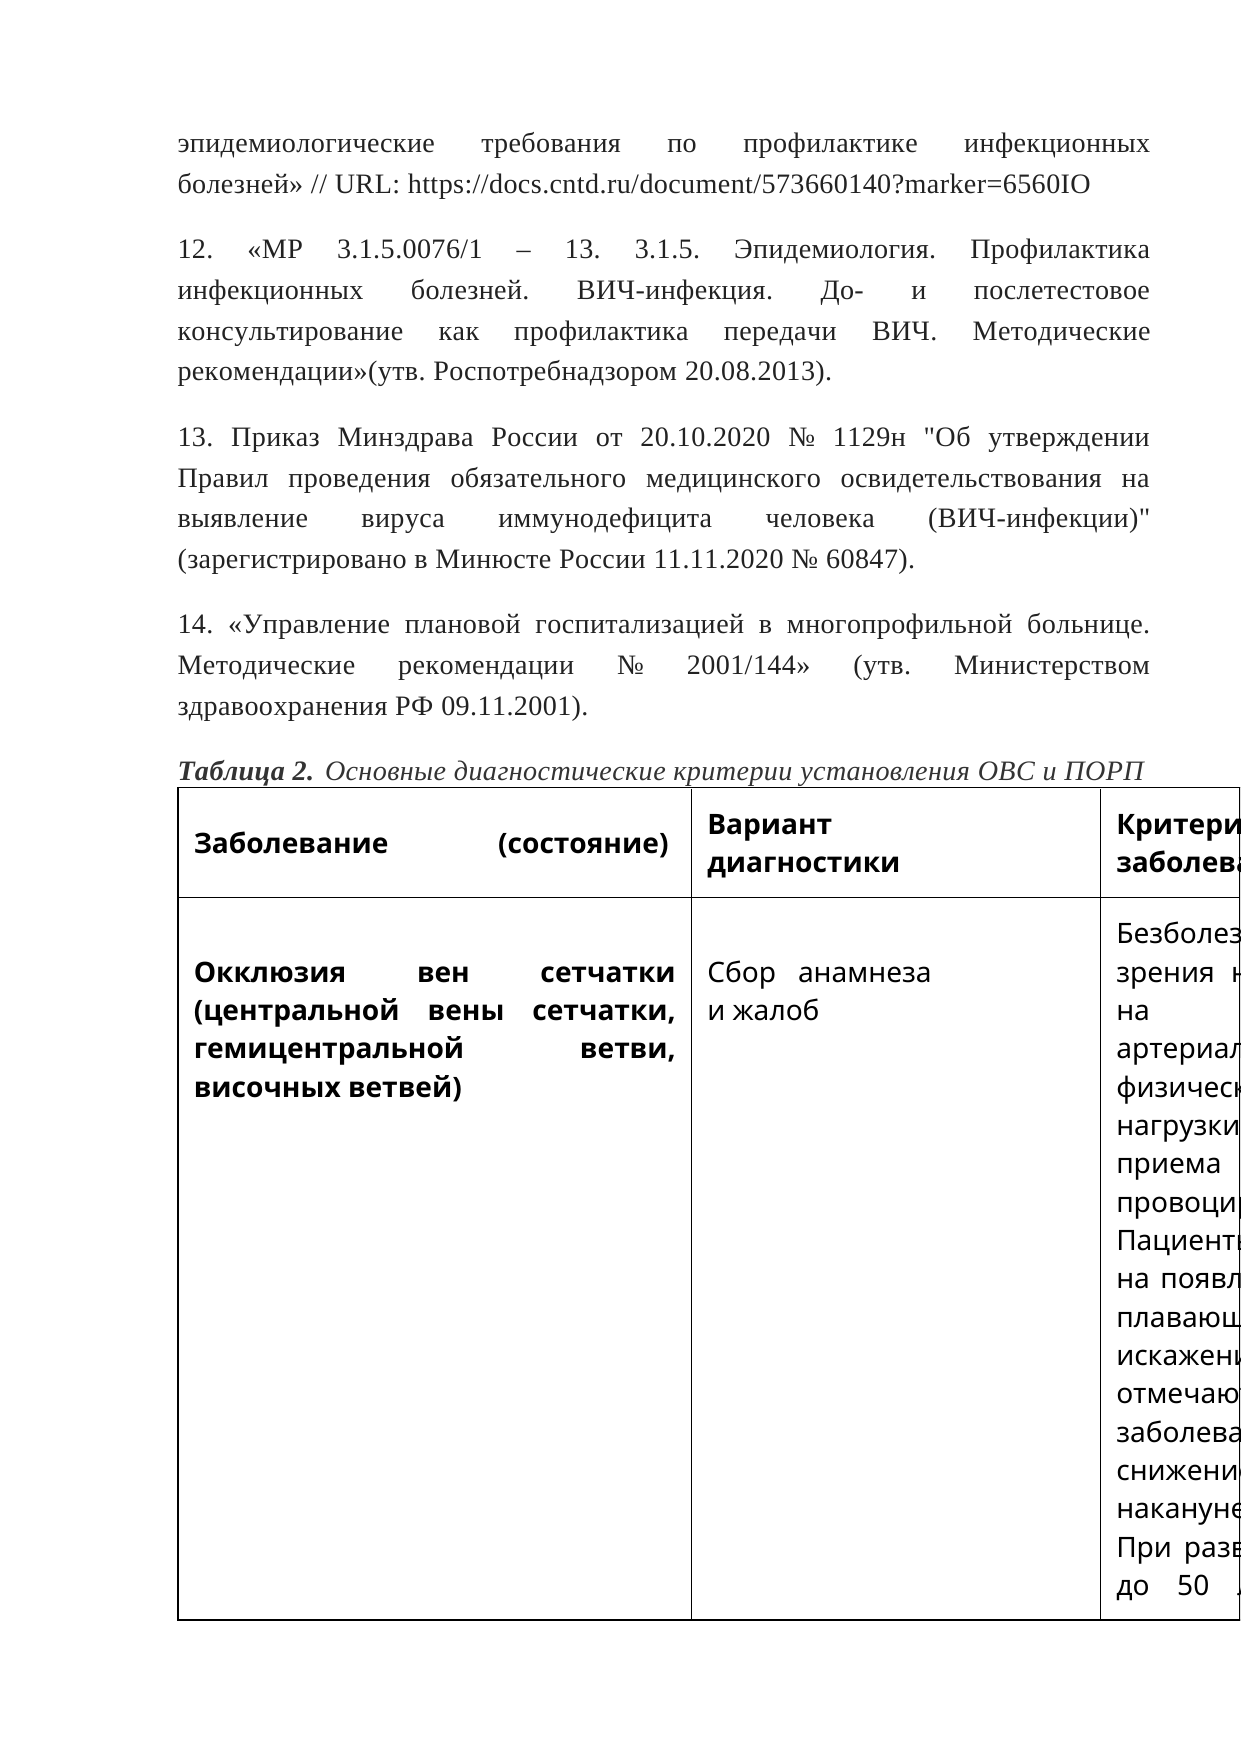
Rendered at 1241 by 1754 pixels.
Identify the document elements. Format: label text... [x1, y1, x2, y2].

table_header Вариант диагностики [692, 788, 1100, 896]
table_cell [1101, 898, 1239, 1619]
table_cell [179, 898, 691, 1619]
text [177, 118, 1152, 199]
table_cell Сбор анамнеза и жалоб [692, 898, 1100, 1619]
text 14. «Управление плановой госпитализацией в многопрофильной больнице. Методические рекомендации № 2001/144» (утв. Министерством здравоохранения РФ 09.11.2001). [177, 599, 1152, 721]
text Таблица 2. Основные диагностические критерии установления ОВС и ПОРП [177, 746, 1152, 787]
table_header Заболевание (состояние) [179, 788, 691, 896]
text 12. «МР 3.1.5.0076/1 – 13. 3.1.5. Эпидемиология. Профилактика инфекционных болезней. ВИЧ-инфекция. До- и послетестовое консультирование как профилактика передачи ВИЧ. Методические рекомендации»(утв. Роспотребнадзором 20.08.2013). [177, 224, 1152, 387]
table_header Критерии установления заболевания [1101, 788, 1239, 896]
text 13. Приказ Минздрава России от 20.10.2020 № 1129н "Об утверждении Правил проведения обязательного медицинского освидетельствования на выявление вируса иммунодефицита человека (ВИЧ-инфекции)" (зарегистрировано в Минюсте России 11.11.2020 № 60847). [177, 412, 1152, 574]
